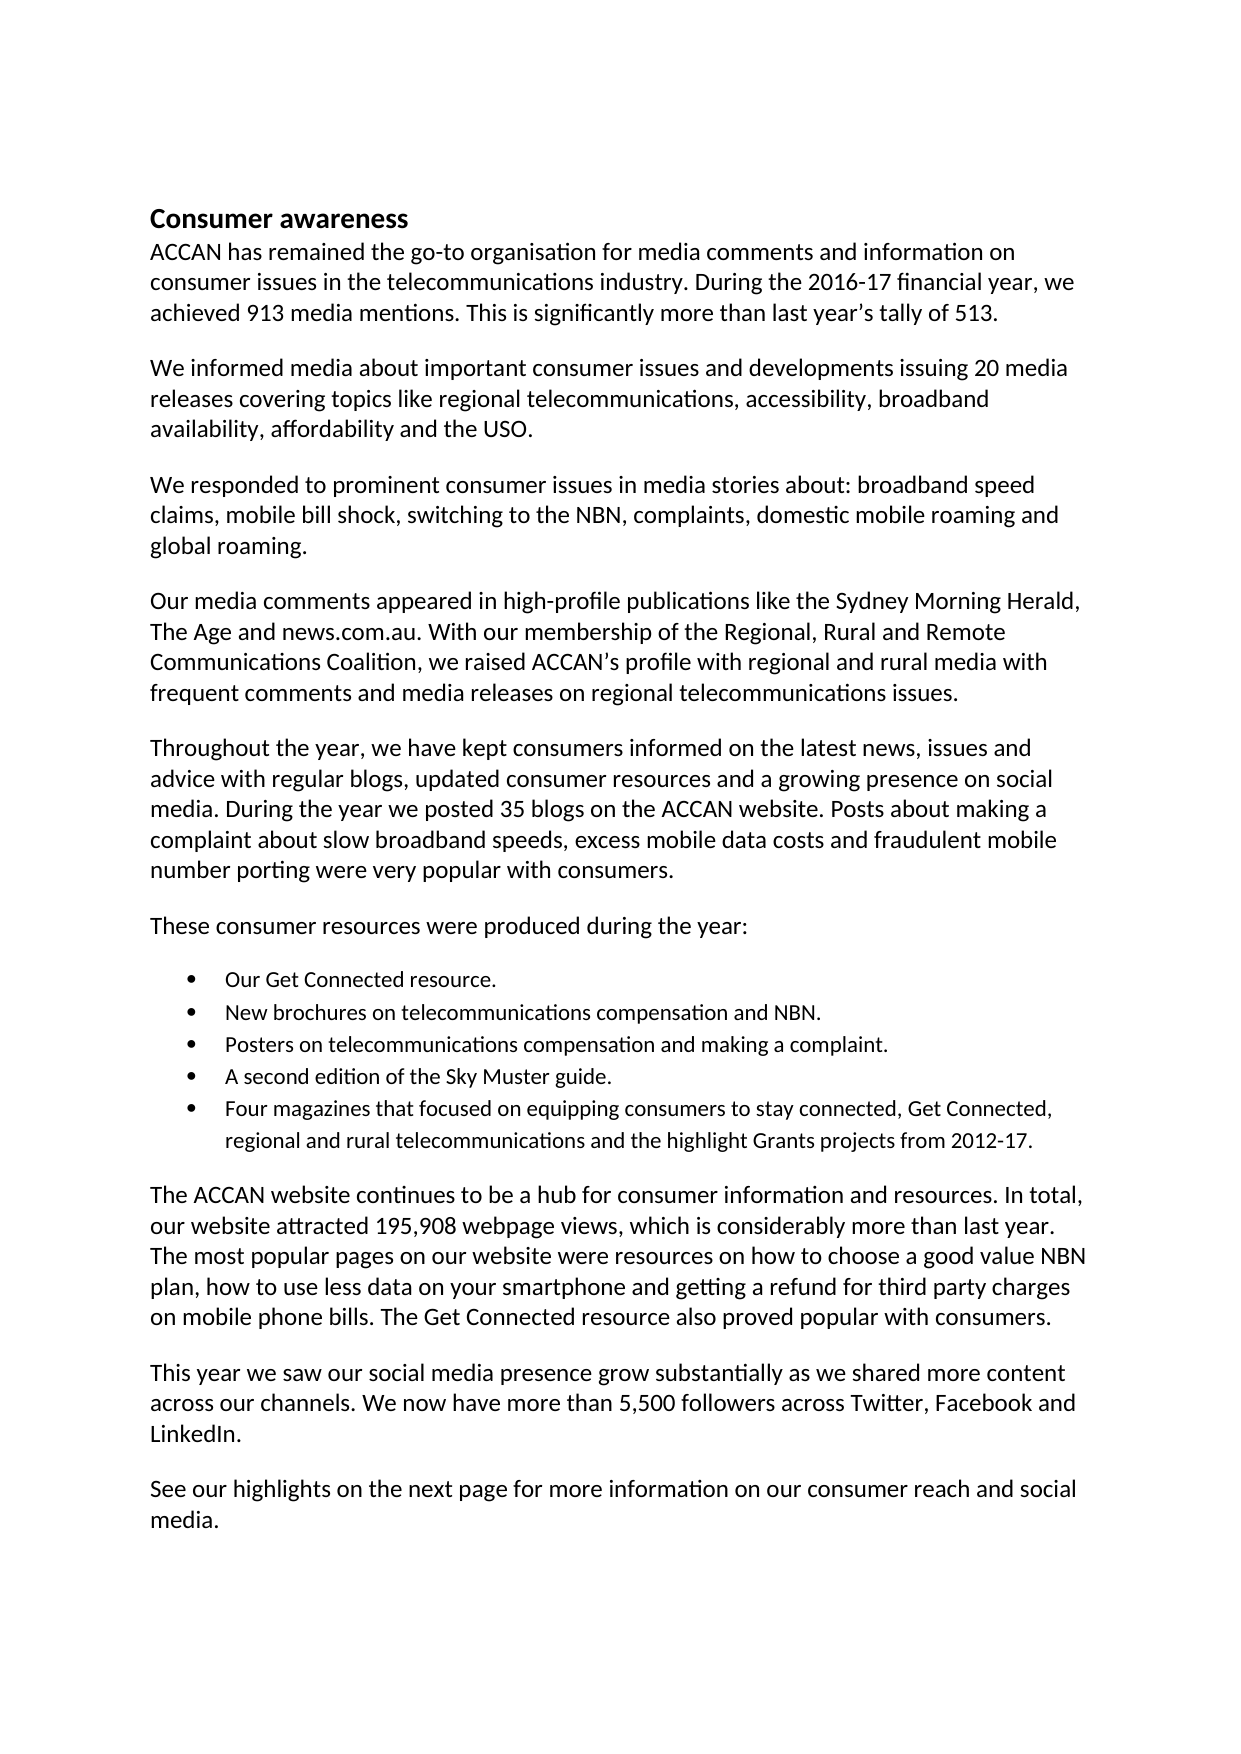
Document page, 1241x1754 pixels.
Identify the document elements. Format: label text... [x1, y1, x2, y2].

text We responded to prominent consumer issues in media stories about: broadband speed claims, mobile bill shock, switching to the NBN, complaints, domestic mobile roaming and global roaming. [150, 469, 1090, 560]
text Our media comments appeared in high-profile publications like the Sydney Morning Herald, The Age and news.com.au. With our membership of the Regional, Rural and Remote Communications Coalition, we raised ACCAN’s profile with regional and rural media with frequent comments and media releases on regional telecommunications issues. [150, 585, 1090, 707]
list New brochures on telecommunications compensation and NBN. [187, 998, 1090, 1026]
text This year we saw our social media presence grow substantially as we shared more content across our channels. We now have more than 5,500 followers across Twitter, Facebook and LinkedIn. [150, 1357, 1090, 1449]
list Four magazines that focused on equipping consumers to stay connected, Get Connected, regional and rural telecommunications and the highlight Grants projects from 2012-17. [187, 1094, 1090, 1154]
list Posters on telecommunications compensation and making a complaint. [187, 1030, 1090, 1058]
text ACCAN has remained the go-to organisation for media comments and information on consumer issues in the telecommunications industry. During the 2016-17 financial year, we achieved 913 media mentions. This is significantly more than last year’s tally of 513. [150, 236, 1090, 327]
list A second edition of the Sky Muster guide. [187, 1062, 1090, 1090]
text See our highlights on the next page for more information on our consumer reach and social media. [150, 1474, 1090, 1535]
text The ACCAN website continues to be a hub for consumer information and resources. In total, our website attracted 195,908 webpage views, which is considerably more than last year. The most popular pages on our website were resources on how to choose a good value NBN plan, how to use less data on your smartphone and getting a refund for third party charges on mobile phone bills. The Get Connected resource also proved popular with consumers. [150, 1179, 1090, 1332]
text We informed media about important consumer issues and developments issuing 20 media releases covering topics like regional telecommunications, accessibility, broadband availability, affordability and the USO. [150, 352, 1090, 444]
subtitle Consumer awareness [150, 200, 1090, 236]
text These consumer resources were produced during the year: [150, 910, 1090, 941]
text Throughout the year, we have kept consumers informed on the latest news, issues and advice with regular blogs, updated consumer resources and a growing presence on social media. During the year we posted 35 blogs on the ACCAN website. Posts about making a complaint about slow broadband speeds, excess mobile data costs and fraudulent mobile number porting were very popular with consumers. [150, 732, 1090, 885]
list Our Get Connected resource. [187, 966, 1090, 993]
